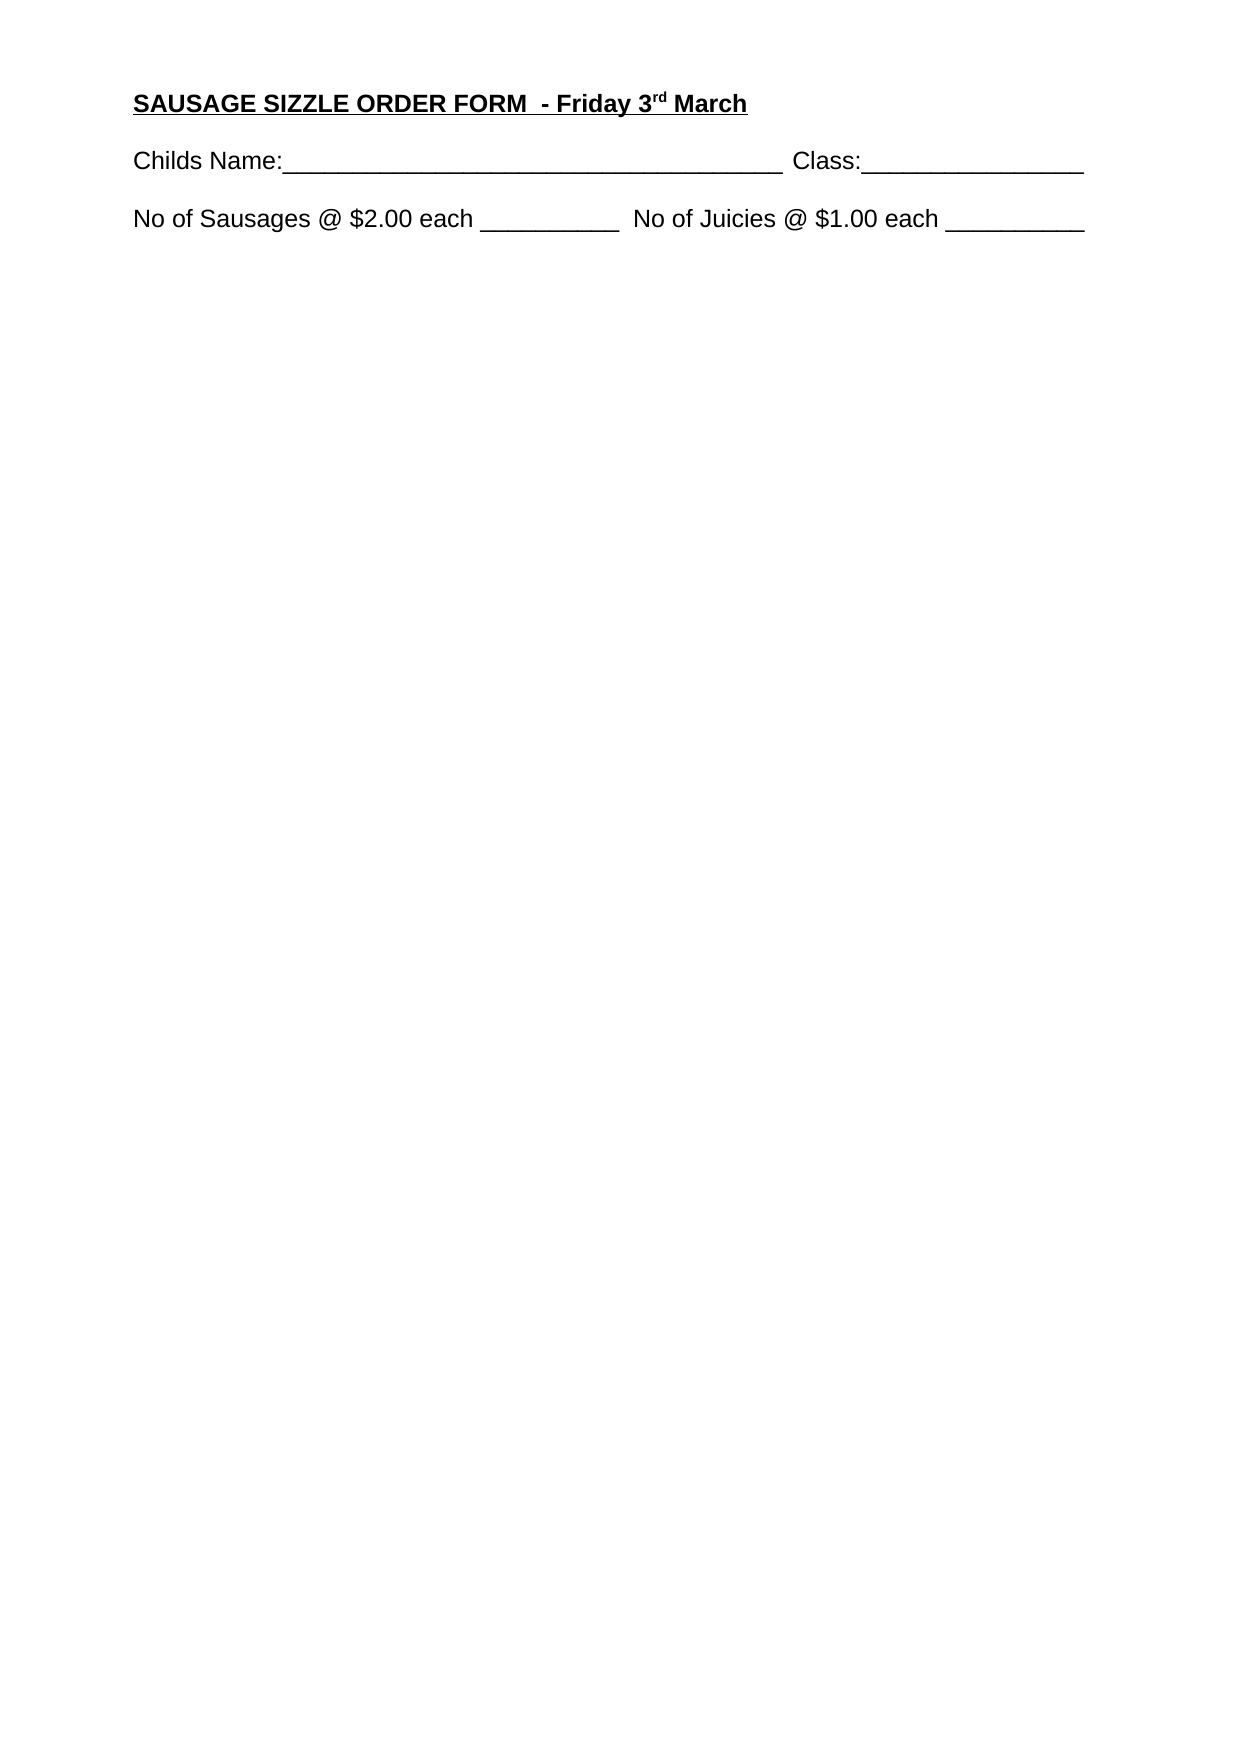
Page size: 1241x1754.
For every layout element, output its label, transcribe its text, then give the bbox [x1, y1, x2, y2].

text No of Sausages @ $2.00 each __________ No of Juicies @ $1.00 each __________ [133, 204, 1138, 232]
text SAUSAGE SIZZLE ORDER FORM - Friday 3rd March [133, 89, 1138, 117]
text Childs Name:____________________________________ Class:________________ [133, 146, 1138, 175]
